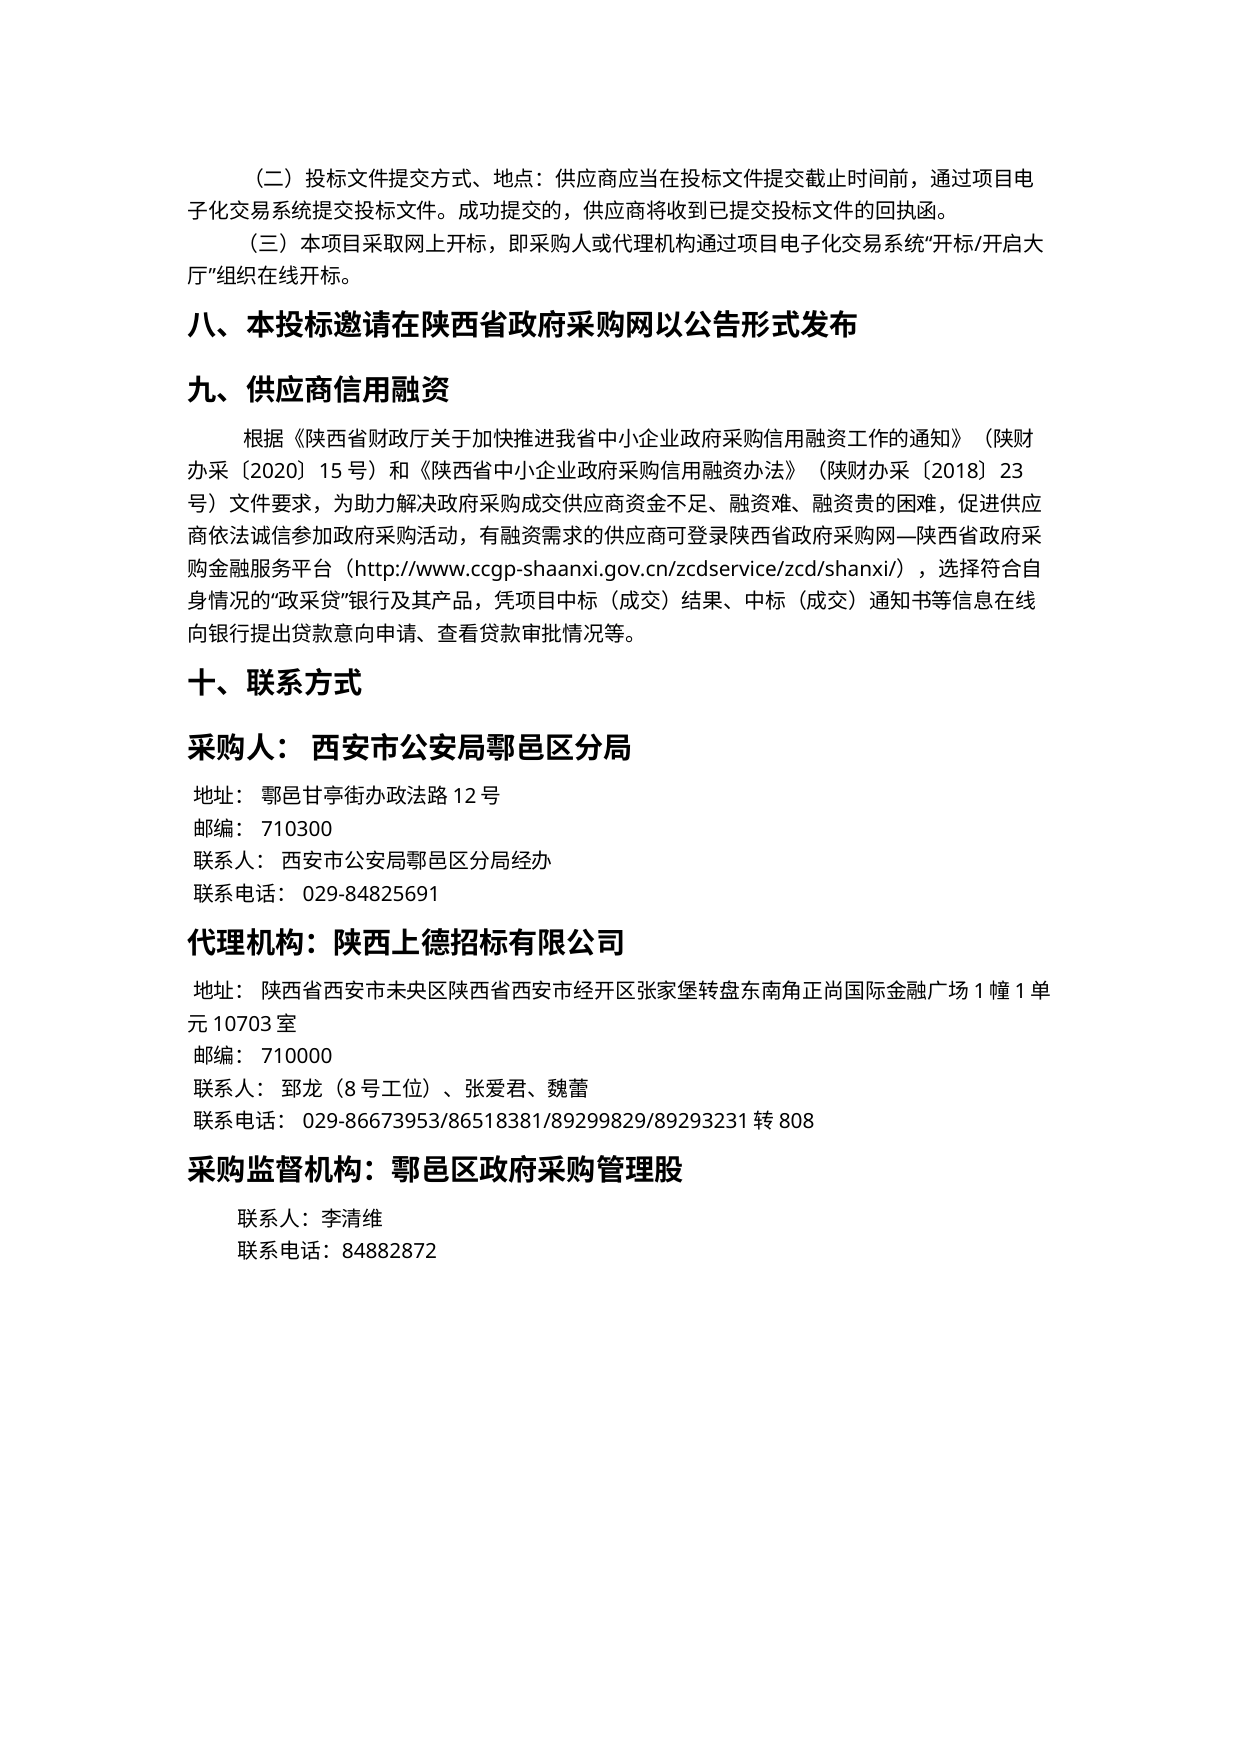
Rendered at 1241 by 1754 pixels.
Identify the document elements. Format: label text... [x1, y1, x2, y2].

text 九、供应商信用融资 [187, 357, 1053, 422]
text 联系电话：84882872 [187, 1234, 1053, 1267]
text 采购人： 西安市公安局鄠邑区分局 [187, 714, 1053, 779]
text 代理机构：陕西上德招标有限公司 [187, 909, 1053, 974]
text 联系电话： 029-86673953/86518381/89299829/89293231转808 [187, 1104, 1053, 1137]
text 联系人：李清维 [187, 1202, 1053, 1234]
text 联系人： 郅龙（8号工位）、张爱君、魏蕾 [187, 1072, 1053, 1104]
text 邮编： 710000 [187, 1039, 1053, 1072]
text （三）本项目采取网上开标，即采购人或代理机构通过项目电子化交易系统“开标/开启大厅”组织在线开标。 [187, 227, 1053, 292]
text 采购监督机构：鄠邑区政府采购管理股 [187, 1137, 1053, 1202]
text 八、本投标邀请在陕西省政府采购网以公告形式发布 [187, 292, 1053, 357]
text 十、联系方式 [187, 649, 1053, 714]
text 邮编： 710300 [187, 812, 1053, 844]
text 地址： 陕西省西安市未央区陕西省西安市经开区张家堡转盘东南角正尚国际金融广场1幢1单元10703室 [187, 974, 1053, 1039]
text 联系人： 西安市公安局鄠邑区分局经办 [187, 844, 1053, 877]
text 联系电话： 029-84825691 [187, 877, 1053, 909]
text 地址： 鄠邑甘亭街办政法路12号 [187, 779, 1053, 812]
text 根据《陕西省财政厅关于加快推进我省中小企业政府采购信用融资工作的通知》（陕财办采〔2020〕15 号）和《陕西省中小企业政府采购信用融资办法》（陕财办采〔2018〕23 号）文件要求，为助力解决政府采购成交供应商资金不足、融资难、融资贵的困难，促进供应商依法诚信参加政府采购活动，有融资需求的供应商可登录陕西省政府采购网—陕西省政府采购金融服务平台（http://www.ccgp-shaanxi.gov.cn/zcdservice/zcd/shanxi/），选择符合自身情况的“政采贷”银行及其产品，凭项目中标（成交）结果、中标（成交）通知书等信息在线向银行提出贷款意向申请、查看贷款审批情况等。 [187, 422, 1053, 649]
text （二）投标文件提交方式、地点：供应商应当在投标文件提交截止时间前，通过项目电子化交易系统提交投标文件。成功提交的，供应商将收到已提交投标文件的回执函。 [187, 162, 1053, 227]
